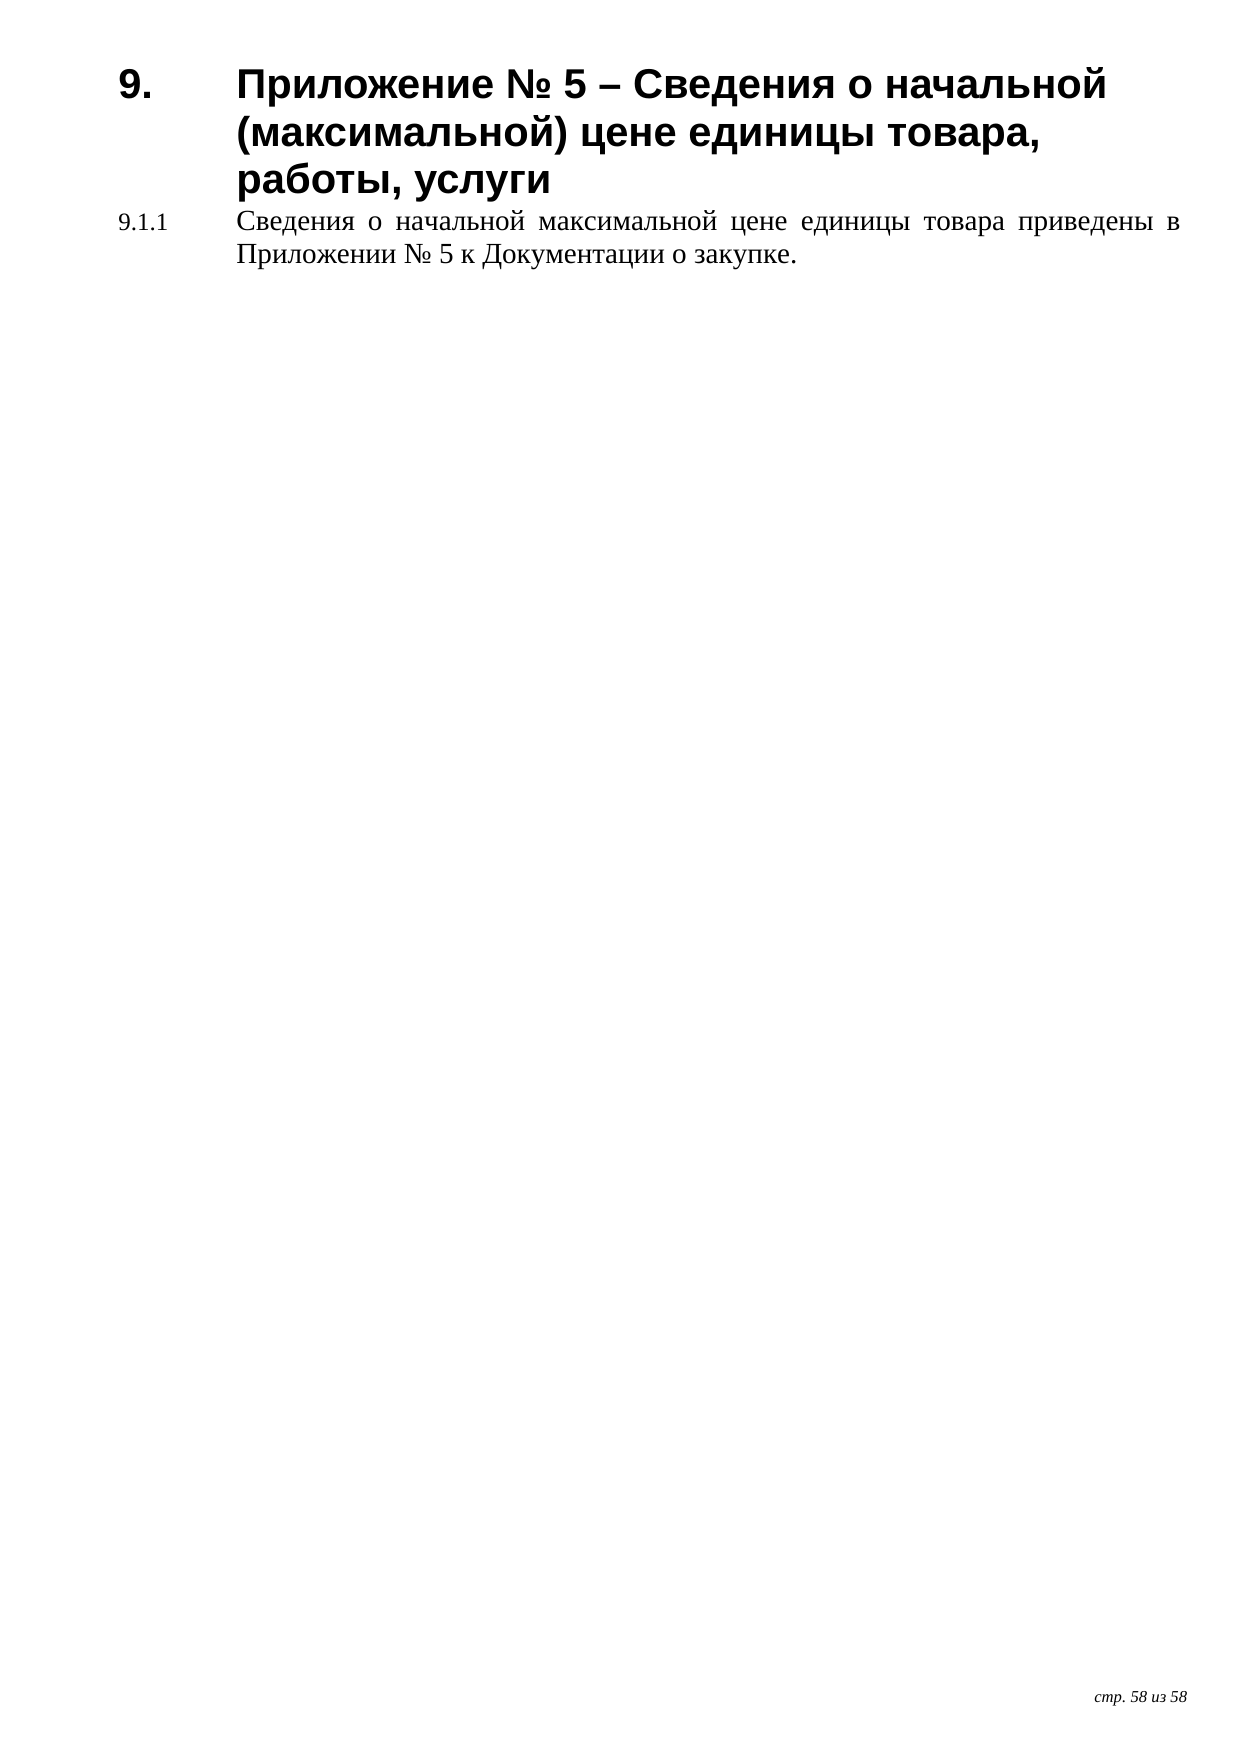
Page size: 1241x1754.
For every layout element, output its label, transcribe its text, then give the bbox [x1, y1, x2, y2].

subtitle Приложение № 5 – Сведения о начальной (максимальной) цене единицы товара, работы, услуги [118, 59, 1181, 203]
list Сведения о начальной максимальной цене единицы товара приведены в Приложении № 5 к Документации о закупке. [118, 203, 1181, 270]
